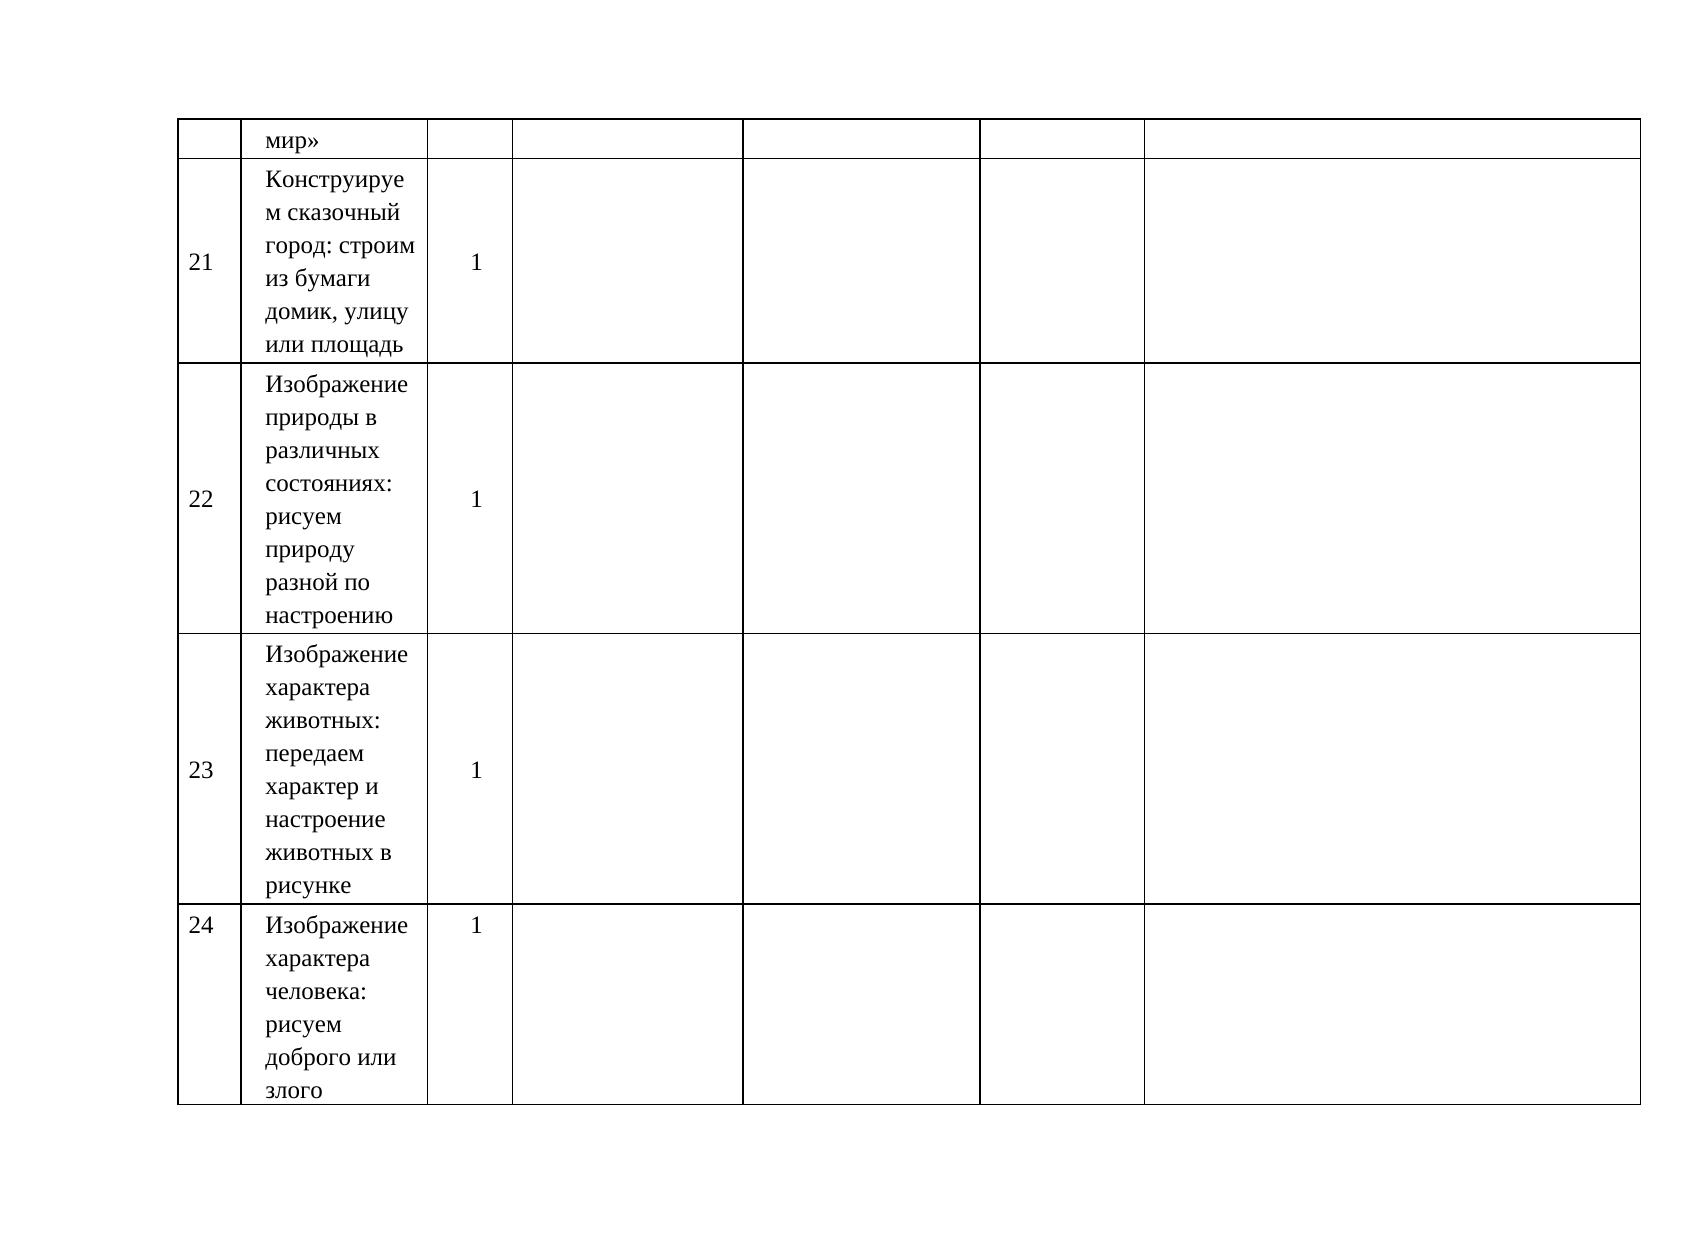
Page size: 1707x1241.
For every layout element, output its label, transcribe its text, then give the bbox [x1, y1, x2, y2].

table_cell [242, 905, 427, 1104]
table_cell 1 [428, 159, 512, 362]
table_cell [513, 159, 742, 362]
table_cell [744, 364, 979, 632]
table_cell 24 [179, 905, 240, 1104]
table_cell [513, 120, 742, 157]
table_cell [242, 120, 427, 157]
table_cell [744, 120, 979, 157]
table_cell [1145, 905, 1640, 1104]
table_cell 20 [179, 120, 240, 157]
table_cell 1 [428, 120, 512, 157]
table_cell [513, 364, 742, 632]
table_cell [744, 634, 979, 903]
table_cell [1145, 159, 1640, 362]
table_cell 1 [428, 634, 512, 903]
table_cell 1 [428, 364, 512, 632]
table_cell [744, 905, 979, 1104]
table_cell 1 [428, 905, 512, 1104]
table_cell [981, 120, 1144, 157]
table_cell Изображение природы в различных состояниях: рисуем природу разной по настроению [242, 364, 427, 632]
table_cell 23 [179, 634, 240, 903]
table_cell 22 [179, 364, 240, 632]
table_cell Изображение характера животных: передаем характер и настроение животных в рисунке [242, 634, 427, 903]
table_cell [513, 634, 742, 903]
table_cell [744, 159, 979, 362]
table_cell [513, 905, 742, 1104]
table_cell 21 [179, 159, 240, 362]
table_cell [981, 634, 1144, 903]
table_cell [1145, 634, 1640, 903]
table_cell [981, 159, 1144, 362]
table_cell [981, 364, 1144, 632]
table_cell [1145, 120, 1640, 157]
table_cell [1145, 364, 1640, 632]
table_cell [981, 905, 1144, 1104]
table_cell Конструируем сказочный город: строим из бумаги домик, улицу или площадь [242, 159, 427, 362]
